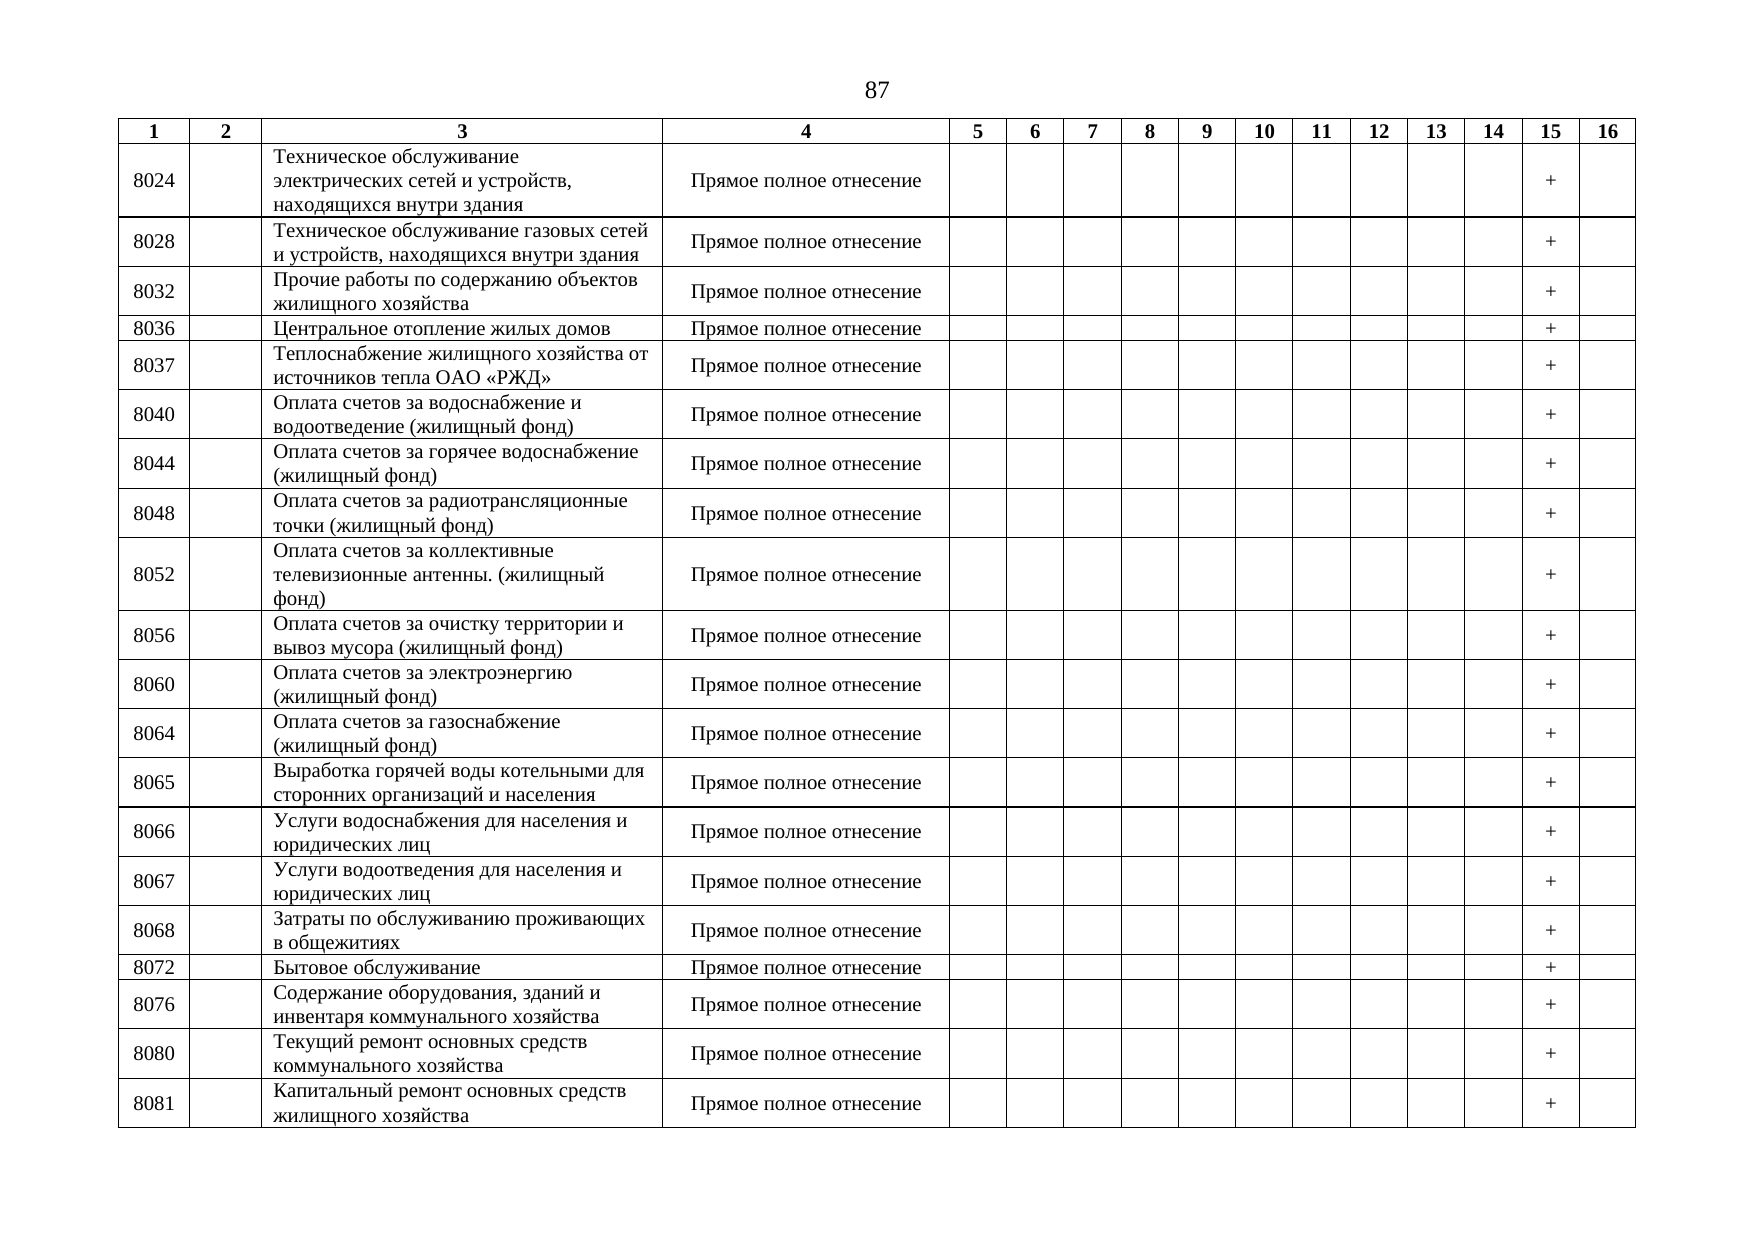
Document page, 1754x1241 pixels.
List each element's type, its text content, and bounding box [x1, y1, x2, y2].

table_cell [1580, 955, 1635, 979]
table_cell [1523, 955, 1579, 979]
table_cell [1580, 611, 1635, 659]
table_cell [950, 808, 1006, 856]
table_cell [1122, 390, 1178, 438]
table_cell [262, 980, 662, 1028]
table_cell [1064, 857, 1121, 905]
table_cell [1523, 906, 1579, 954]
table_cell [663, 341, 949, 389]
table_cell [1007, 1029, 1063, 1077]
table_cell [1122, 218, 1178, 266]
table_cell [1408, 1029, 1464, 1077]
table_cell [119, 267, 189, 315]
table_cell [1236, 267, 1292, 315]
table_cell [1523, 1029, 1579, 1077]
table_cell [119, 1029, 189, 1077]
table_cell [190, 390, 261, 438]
table_header 8 [1122, 119, 1178, 143]
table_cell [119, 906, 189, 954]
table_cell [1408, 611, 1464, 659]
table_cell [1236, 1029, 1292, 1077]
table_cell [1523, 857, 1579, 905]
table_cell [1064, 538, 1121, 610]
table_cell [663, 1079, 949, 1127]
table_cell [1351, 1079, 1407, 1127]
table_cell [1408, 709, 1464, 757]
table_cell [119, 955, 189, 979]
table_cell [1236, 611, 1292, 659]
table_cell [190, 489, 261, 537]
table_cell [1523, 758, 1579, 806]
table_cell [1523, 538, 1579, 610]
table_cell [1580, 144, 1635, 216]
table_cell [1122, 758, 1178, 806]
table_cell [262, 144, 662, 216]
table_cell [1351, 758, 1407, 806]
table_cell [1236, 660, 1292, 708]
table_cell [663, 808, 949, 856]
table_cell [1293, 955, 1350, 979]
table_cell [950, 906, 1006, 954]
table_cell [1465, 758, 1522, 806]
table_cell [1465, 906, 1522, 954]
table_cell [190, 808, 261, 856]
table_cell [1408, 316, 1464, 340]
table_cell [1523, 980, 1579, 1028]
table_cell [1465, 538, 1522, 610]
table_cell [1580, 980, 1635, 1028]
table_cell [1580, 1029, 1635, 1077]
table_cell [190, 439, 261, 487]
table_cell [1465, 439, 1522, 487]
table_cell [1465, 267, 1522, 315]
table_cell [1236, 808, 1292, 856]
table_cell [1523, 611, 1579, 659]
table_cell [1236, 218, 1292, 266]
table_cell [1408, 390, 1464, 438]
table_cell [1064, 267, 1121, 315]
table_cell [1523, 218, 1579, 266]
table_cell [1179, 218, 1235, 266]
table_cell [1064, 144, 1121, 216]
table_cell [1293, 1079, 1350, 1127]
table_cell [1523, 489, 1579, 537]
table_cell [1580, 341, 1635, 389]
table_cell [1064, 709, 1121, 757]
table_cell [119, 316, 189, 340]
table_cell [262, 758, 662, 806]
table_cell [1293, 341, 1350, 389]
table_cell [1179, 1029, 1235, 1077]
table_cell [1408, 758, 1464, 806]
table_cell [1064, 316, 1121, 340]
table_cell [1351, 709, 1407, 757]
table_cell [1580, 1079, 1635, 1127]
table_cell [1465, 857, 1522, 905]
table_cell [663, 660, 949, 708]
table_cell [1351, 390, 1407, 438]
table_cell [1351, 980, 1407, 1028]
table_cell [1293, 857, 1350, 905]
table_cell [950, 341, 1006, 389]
table_header 1 [119, 119, 189, 143]
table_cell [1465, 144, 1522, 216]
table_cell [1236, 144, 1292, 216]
table_header 5 [950, 119, 1006, 143]
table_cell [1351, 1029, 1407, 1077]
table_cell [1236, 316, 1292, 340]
table_header 13 [1408, 119, 1464, 143]
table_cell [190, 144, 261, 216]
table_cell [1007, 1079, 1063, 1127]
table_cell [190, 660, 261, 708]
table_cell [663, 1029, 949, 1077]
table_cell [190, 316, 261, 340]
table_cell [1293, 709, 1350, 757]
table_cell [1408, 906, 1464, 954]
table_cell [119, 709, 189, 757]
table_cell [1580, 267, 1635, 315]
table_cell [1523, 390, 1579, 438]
table_header 2 [190, 119, 261, 143]
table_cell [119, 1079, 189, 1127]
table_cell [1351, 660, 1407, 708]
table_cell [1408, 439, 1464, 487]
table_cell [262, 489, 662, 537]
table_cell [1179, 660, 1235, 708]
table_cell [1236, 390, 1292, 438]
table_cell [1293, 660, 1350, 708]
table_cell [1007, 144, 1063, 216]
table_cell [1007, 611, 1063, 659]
table_header 16 [1580, 119, 1635, 143]
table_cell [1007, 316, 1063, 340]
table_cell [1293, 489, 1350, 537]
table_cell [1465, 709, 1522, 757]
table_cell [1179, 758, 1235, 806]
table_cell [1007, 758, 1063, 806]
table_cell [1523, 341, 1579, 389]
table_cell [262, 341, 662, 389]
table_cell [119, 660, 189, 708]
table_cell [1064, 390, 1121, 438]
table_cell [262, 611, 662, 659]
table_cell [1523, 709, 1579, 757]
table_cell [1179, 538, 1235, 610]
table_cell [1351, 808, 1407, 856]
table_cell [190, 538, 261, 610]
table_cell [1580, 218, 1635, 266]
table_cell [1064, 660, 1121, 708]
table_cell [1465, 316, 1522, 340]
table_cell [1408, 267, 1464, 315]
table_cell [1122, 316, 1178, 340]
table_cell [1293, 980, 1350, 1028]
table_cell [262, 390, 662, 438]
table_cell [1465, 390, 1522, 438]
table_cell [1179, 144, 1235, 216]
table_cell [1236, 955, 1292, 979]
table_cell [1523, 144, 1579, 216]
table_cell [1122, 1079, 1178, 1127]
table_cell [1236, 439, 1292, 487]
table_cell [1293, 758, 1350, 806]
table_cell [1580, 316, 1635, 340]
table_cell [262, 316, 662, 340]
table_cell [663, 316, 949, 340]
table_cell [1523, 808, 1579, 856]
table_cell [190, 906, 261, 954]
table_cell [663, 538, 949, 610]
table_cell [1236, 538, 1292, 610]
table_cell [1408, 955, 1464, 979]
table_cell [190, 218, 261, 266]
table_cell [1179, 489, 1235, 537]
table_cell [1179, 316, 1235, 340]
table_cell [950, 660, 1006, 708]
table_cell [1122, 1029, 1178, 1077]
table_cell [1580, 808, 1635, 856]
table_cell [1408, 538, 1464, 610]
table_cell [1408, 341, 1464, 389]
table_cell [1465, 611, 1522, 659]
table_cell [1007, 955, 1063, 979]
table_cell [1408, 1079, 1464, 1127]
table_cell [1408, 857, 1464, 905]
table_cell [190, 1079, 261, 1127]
table_header 14 [1465, 119, 1522, 143]
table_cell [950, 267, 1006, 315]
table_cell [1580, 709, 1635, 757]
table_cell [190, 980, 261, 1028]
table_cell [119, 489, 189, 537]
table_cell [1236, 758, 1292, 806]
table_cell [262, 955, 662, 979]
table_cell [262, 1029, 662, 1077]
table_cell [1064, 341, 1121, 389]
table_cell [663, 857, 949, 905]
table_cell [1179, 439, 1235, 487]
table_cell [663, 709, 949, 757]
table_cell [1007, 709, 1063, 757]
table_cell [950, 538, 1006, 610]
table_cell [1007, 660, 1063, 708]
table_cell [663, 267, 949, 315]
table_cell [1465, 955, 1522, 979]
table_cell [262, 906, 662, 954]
table_header 12 [1351, 119, 1407, 143]
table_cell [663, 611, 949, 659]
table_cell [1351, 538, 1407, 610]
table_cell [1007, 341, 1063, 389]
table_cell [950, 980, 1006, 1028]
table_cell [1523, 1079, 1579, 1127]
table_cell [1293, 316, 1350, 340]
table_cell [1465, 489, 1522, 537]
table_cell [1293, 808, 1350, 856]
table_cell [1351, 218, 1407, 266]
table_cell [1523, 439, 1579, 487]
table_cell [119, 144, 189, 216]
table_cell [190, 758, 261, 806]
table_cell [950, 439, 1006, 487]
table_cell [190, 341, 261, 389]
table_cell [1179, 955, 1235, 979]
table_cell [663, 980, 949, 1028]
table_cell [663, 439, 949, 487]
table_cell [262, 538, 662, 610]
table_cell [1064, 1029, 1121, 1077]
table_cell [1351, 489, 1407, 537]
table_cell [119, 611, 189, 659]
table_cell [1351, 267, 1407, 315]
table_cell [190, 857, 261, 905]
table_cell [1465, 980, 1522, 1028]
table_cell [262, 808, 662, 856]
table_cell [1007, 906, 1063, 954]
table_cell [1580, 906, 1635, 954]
table_header 9 [1179, 119, 1235, 143]
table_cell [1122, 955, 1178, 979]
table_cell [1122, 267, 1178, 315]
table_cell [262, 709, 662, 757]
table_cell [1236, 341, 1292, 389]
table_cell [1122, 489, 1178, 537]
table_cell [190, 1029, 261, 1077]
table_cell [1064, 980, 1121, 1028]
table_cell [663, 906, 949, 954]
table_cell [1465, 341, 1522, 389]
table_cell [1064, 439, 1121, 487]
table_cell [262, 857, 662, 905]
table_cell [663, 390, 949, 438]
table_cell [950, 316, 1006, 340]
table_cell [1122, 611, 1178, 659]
table_header 11 [1293, 119, 1350, 143]
table_header 7 [1064, 119, 1121, 143]
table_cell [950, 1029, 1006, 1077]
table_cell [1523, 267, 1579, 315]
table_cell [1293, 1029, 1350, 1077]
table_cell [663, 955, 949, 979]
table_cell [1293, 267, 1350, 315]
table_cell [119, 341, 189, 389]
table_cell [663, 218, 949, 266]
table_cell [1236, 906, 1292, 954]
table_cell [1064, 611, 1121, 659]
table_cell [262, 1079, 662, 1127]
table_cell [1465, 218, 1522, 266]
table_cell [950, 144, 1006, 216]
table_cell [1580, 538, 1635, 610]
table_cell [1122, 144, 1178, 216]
table_header 6 [1007, 119, 1063, 143]
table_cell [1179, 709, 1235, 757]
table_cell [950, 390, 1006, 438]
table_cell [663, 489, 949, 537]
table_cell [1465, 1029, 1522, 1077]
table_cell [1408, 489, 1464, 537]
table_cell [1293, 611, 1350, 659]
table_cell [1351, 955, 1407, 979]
table_header 4 [663, 119, 949, 143]
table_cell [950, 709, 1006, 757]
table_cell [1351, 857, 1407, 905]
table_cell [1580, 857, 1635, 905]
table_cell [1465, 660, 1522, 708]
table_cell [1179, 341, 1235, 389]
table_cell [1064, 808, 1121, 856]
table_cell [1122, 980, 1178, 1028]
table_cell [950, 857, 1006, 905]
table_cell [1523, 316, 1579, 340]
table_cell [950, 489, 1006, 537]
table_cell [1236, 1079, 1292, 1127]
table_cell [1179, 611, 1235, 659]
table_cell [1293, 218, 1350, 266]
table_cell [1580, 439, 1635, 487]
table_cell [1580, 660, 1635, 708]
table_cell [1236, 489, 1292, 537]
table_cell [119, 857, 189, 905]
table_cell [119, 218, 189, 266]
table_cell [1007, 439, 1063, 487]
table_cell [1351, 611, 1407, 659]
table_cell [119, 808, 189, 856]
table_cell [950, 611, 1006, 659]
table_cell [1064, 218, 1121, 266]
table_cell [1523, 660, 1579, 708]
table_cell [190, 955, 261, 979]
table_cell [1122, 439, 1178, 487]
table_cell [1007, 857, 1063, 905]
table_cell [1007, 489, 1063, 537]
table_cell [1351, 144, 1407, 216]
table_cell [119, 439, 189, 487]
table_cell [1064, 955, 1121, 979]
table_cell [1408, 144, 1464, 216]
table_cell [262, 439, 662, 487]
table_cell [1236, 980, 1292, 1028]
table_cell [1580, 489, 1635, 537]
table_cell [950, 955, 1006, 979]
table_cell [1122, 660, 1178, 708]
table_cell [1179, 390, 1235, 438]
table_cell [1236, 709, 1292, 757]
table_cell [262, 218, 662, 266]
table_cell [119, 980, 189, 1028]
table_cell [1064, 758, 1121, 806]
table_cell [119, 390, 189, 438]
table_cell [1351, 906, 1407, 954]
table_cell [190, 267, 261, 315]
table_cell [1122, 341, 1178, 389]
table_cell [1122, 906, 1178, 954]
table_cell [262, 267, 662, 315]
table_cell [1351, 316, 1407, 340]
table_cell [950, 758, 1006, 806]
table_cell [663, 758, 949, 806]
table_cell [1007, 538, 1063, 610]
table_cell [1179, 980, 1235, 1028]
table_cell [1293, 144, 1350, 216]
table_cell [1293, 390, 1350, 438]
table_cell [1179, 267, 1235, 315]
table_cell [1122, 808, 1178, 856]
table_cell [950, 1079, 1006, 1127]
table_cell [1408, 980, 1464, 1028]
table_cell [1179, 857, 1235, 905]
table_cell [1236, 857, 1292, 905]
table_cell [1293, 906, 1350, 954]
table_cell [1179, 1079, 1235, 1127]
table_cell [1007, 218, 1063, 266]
table_header 10 [1236, 119, 1292, 143]
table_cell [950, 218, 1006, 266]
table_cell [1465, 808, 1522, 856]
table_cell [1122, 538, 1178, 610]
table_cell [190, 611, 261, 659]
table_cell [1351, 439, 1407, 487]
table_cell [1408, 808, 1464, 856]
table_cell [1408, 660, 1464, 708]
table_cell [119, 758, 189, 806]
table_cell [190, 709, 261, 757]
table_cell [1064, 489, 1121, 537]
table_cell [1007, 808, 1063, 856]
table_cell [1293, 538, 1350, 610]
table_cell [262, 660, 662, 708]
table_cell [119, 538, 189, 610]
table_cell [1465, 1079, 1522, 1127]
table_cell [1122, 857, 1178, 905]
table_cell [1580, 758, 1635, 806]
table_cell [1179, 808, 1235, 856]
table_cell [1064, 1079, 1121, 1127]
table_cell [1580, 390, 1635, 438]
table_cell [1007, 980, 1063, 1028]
table_header 15 [1523, 119, 1579, 143]
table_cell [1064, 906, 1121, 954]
table_header 3 [262, 119, 662, 143]
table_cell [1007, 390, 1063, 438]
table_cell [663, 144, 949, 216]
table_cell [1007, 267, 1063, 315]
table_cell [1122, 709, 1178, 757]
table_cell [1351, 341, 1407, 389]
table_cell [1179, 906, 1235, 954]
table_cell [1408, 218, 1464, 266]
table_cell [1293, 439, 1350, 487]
